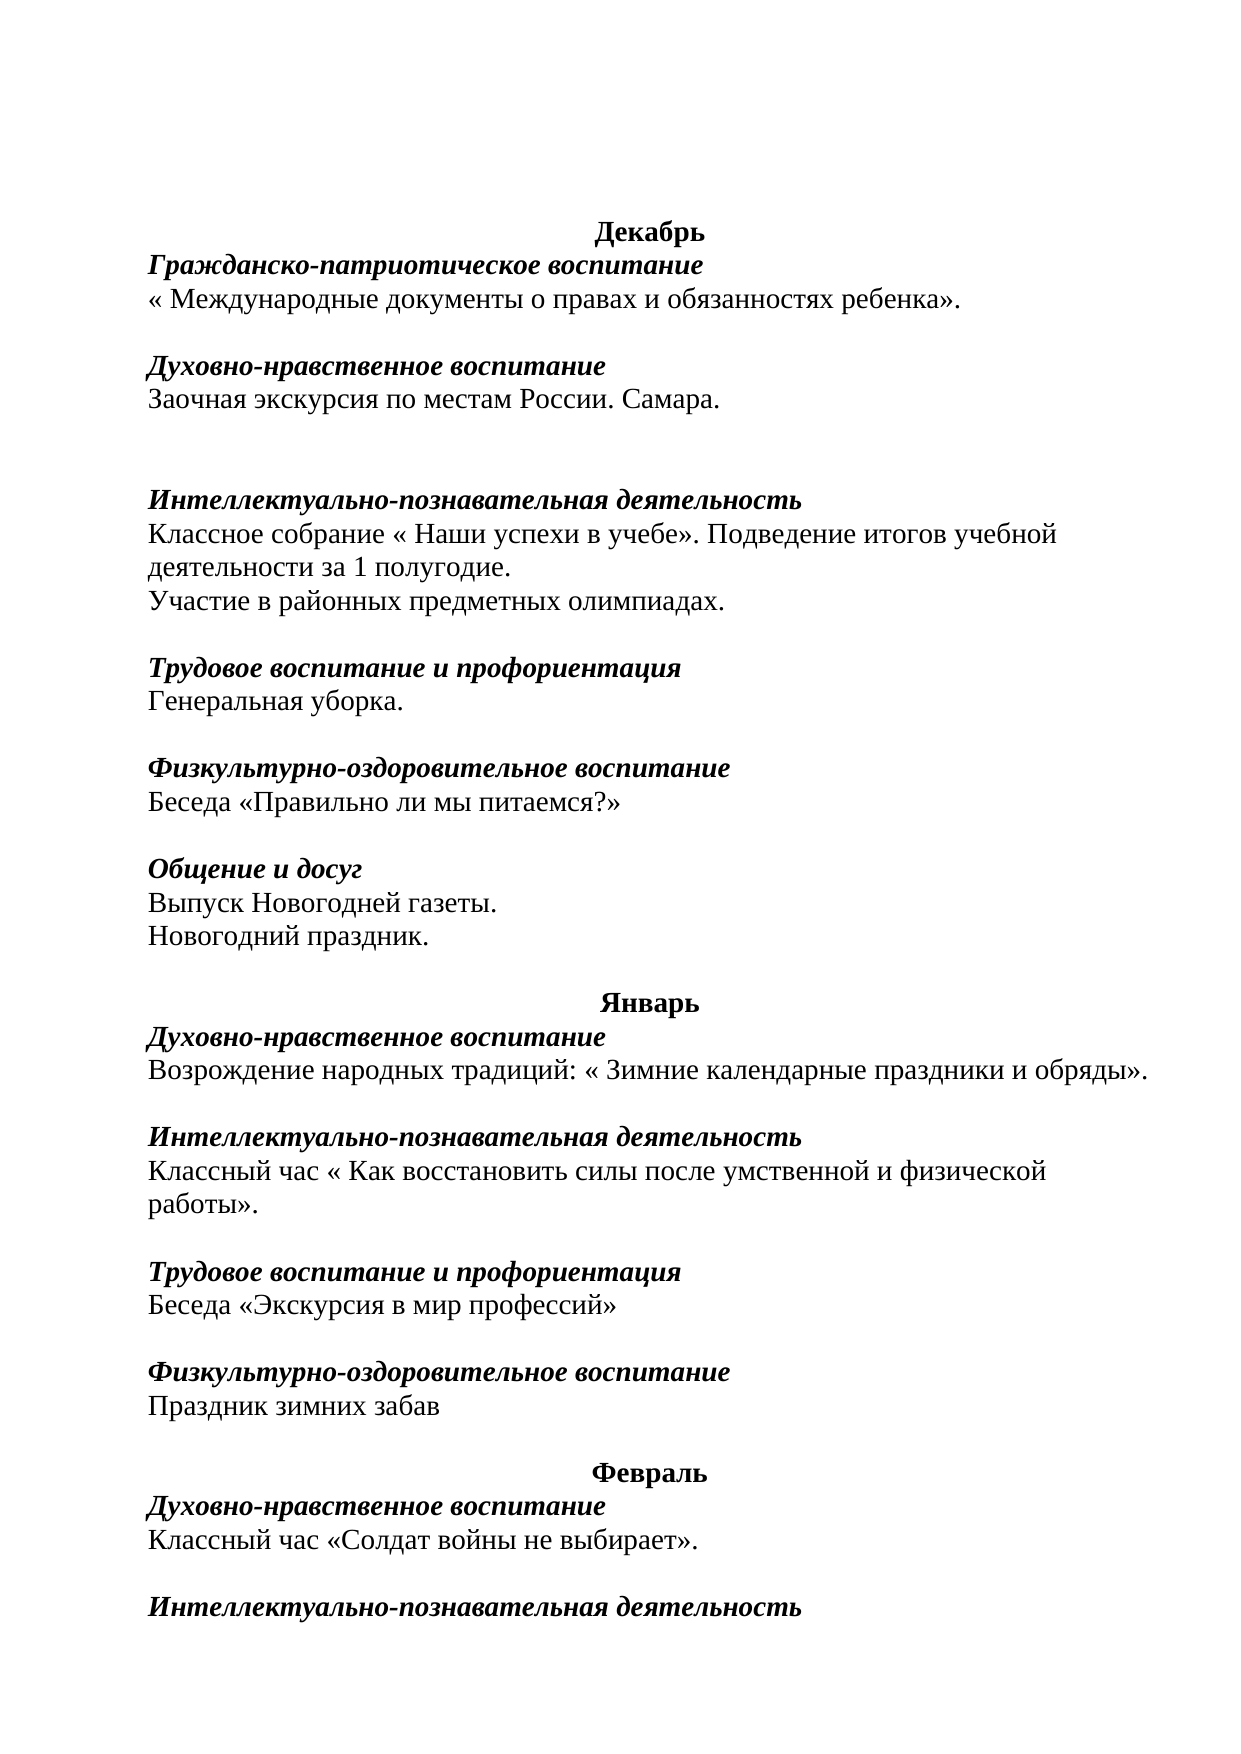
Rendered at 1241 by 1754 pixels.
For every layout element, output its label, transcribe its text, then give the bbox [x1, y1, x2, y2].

text Генеральная уборка. [148, 683, 1152, 717]
text Заочная экскурсия по местам России. Самара. [148, 382, 1152, 415]
text Участие в районных предметных олимпиадах. [148, 583, 1152, 616]
text Гражданско-патриотическое воспитание [148, 247, 1152, 281]
text Духовно-нравственное воспитание [148, 1488, 1152, 1522]
text Классный час « Как восстановить силы после умственной и физической работы». [148, 1153, 1152, 1220]
text Декабрь [148, 214, 1152, 247]
text Физкультурно-оздоровительное воспитание [148, 751, 1152, 784]
text Трудовое воспитание и профориентация [148, 650, 1152, 683]
text Новогодний праздник. [148, 918, 1152, 952]
text Беседа «Экскурсия в мир профессий» [148, 1287, 1152, 1321]
text Выпуск Новогодней газеты. [148, 885, 1152, 918]
text Общение и досуг [148, 851, 1152, 885]
text Классное собрание « Наши успехи в учебе». Подведение итогов учебной деятельности за 1 полугодие. [148, 516, 1152, 583]
text Духовно-нравственное воспитание [148, 1019, 1152, 1052]
text Физкультурно-оздоровительное воспитание [148, 1354, 1152, 1388]
text Февраль [148, 1455, 1152, 1488]
text « Международные документы о правах и обязанностях ребенка». [148, 281, 1152, 314]
text Интеллектуально-познавательная деятельность [148, 482, 1152, 516]
text Возрождение народных традиций: « Зимние календарные праздники и обряды». [148, 1052, 1152, 1086]
text Духовно-нравственное воспитание [148, 348, 1152, 382]
text Интеллектуально-познавательная деятельность [148, 1119, 1152, 1153]
text Праздник зимних забав [148, 1388, 1152, 1421]
text Беседа «Правильно ли мы питаемся?» [148, 784, 1152, 818]
text Классный час «Солдат войны не выбирает». [148, 1522, 1152, 1556]
text Трудовое воспитание и профориентация [148, 1254, 1152, 1287]
text Январь [148, 985, 1152, 1019]
text Интеллектуально-познавательная деятельность [148, 1589, 1152, 1623]
